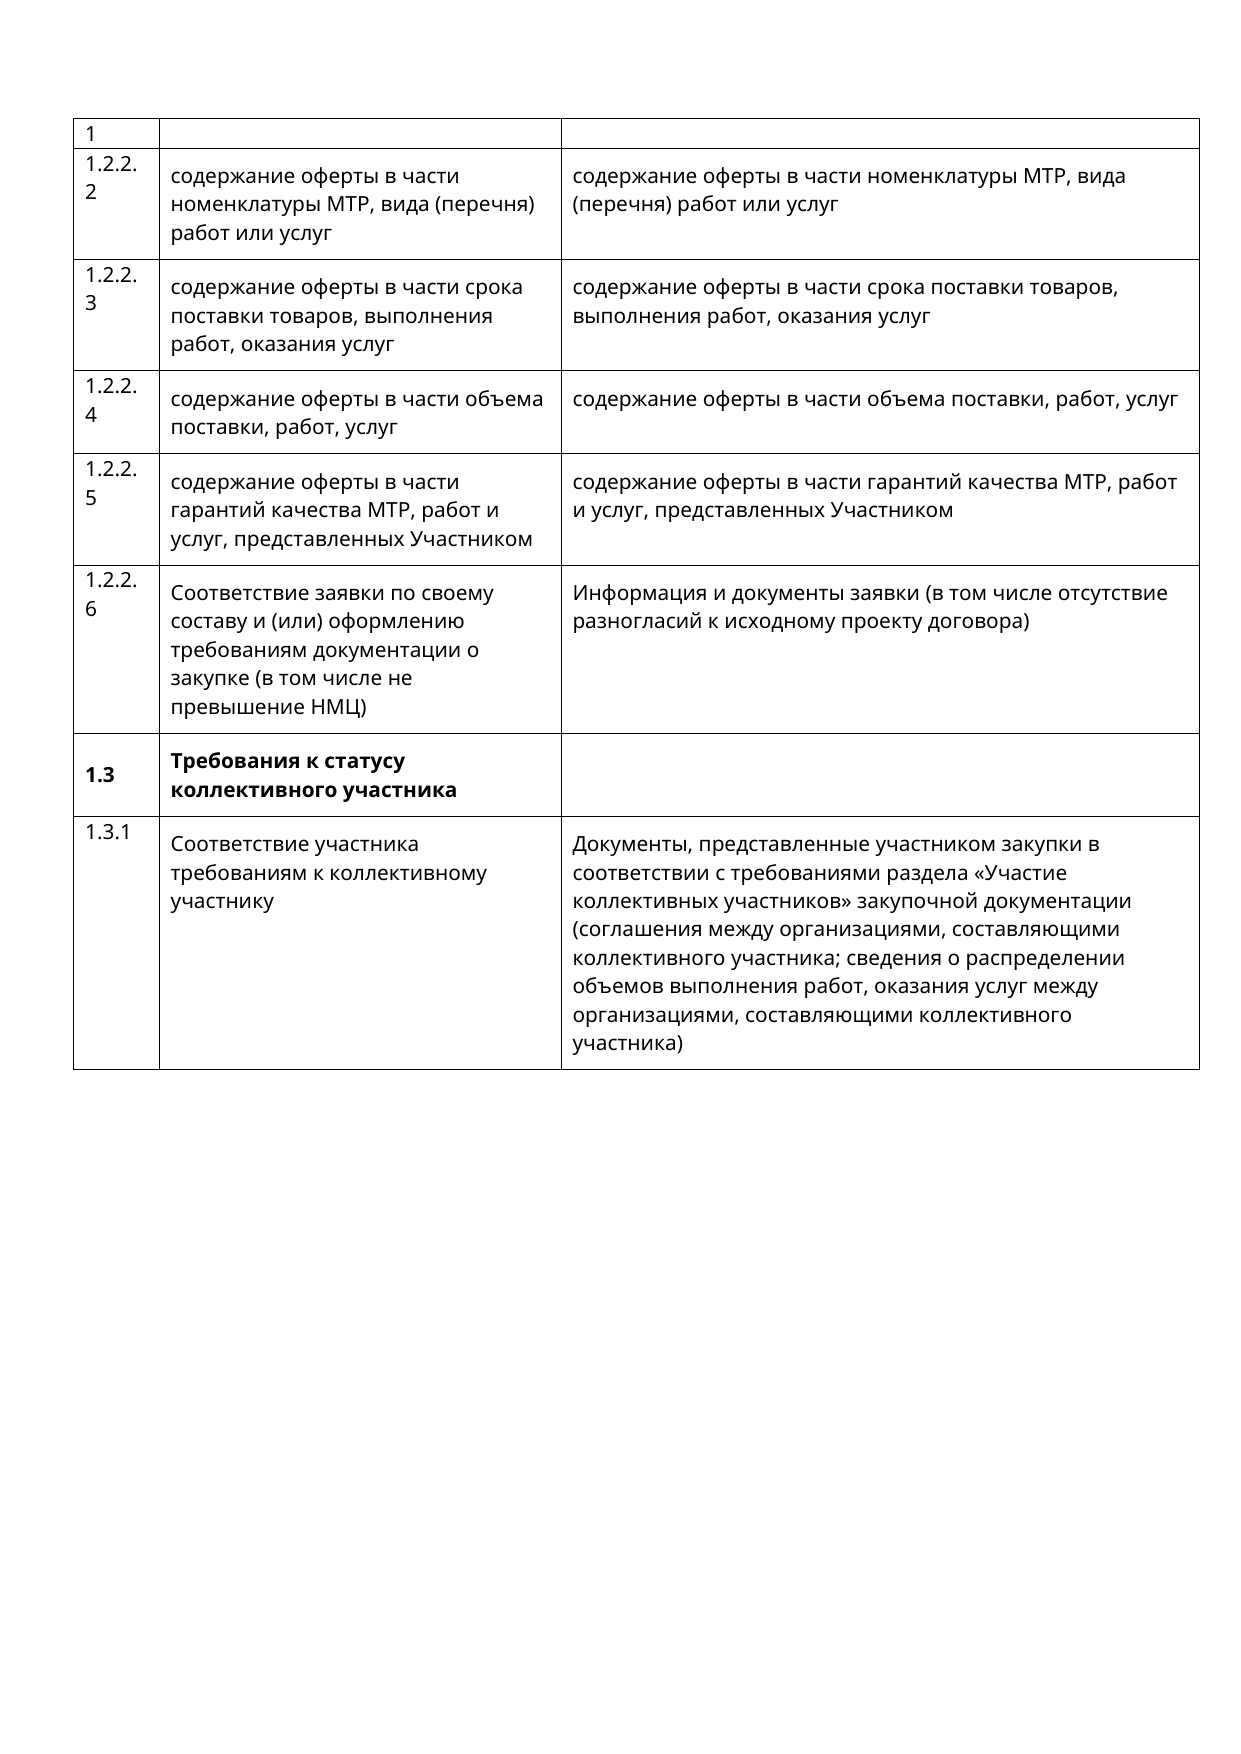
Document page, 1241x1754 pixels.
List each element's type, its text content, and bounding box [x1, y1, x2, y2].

table_cell Соответствие участника требованиям к коллективному участнику [160, 817, 561, 1069]
table_cell 1.2.2.5 [74, 454, 159, 564]
table_cell 1.3 [74, 734, 159, 816]
table_cell содержание оферты в части гарантий качества МТР, работ и услуг, представленных Участником [160, 454, 561, 564]
table_cell 1.2.2.3 [74, 260, 159, 370]
table_cell содержание оферты в части объема поставки, работ, услуг [562, 371, 1199, 453]
table_cell 1.2.2.6 [74, 566, 159, 733]
table_cell 1.3.1 [74, 817, 159, 1069]
table_cell 1.2.2.1 [74, 119, 159, 148]
table_cell Документы, представленные участником закупки в соответствии с требованиями раздела «Участие коллективных участников» закупочной документации (соглашения между организациями, составляющими коллективного участника; сведения о распределении объемов выполнения работ, оказания услуг между организациями, составляющими коллективного участника) [562, 817, 1199, 1069]
table_cell содержание оферты в части объема поставки, работ, услуг [160, 371, 561, 453]
table_cell содержание оферты в части номенклатуры МТР, вида (перечня) работ или услуг [562, 149, 1199, 259]
table_cell содержание оферты в части гарантий качества МТР, работ и услуг, представленных Участником [562, 454, 1199, 564]
table_cell 1.2.2.2 [74, 149, 159, 259]
table_cell содержание оферты в части срока поставки товаров, выполнения работ, оказания услуг [160, 260, 561, 370]
table_cell Соответствие заявки по своему составу и (или) оформлению требованиям документации о закупке (в том числе не превышение НМЦ) [160, 566, 561, 733]
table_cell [160, 119, 561, 148]
table_cell Информация и документы заявки (в том числе отсутствие разногласий к исходному проекту договора) [562, 566, 1199, 733]
table_cell [562, 734, 1199, 816]
table_cell Требования к статусу коллективного участника [160, 734, 561, 816]
table_cell содержание оферты в части срока поставки товаров, выполнения работ, оказания услуг [562, 260, 1199, 370]
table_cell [562, 119, 1199, 148]
table_cell 1.2.2.4 [74, 371, 159, 453]
table_cell содержание оферты в части номенклатуры МТР, вида (перечня) работ или услуг [160, 149, 561, 259]
